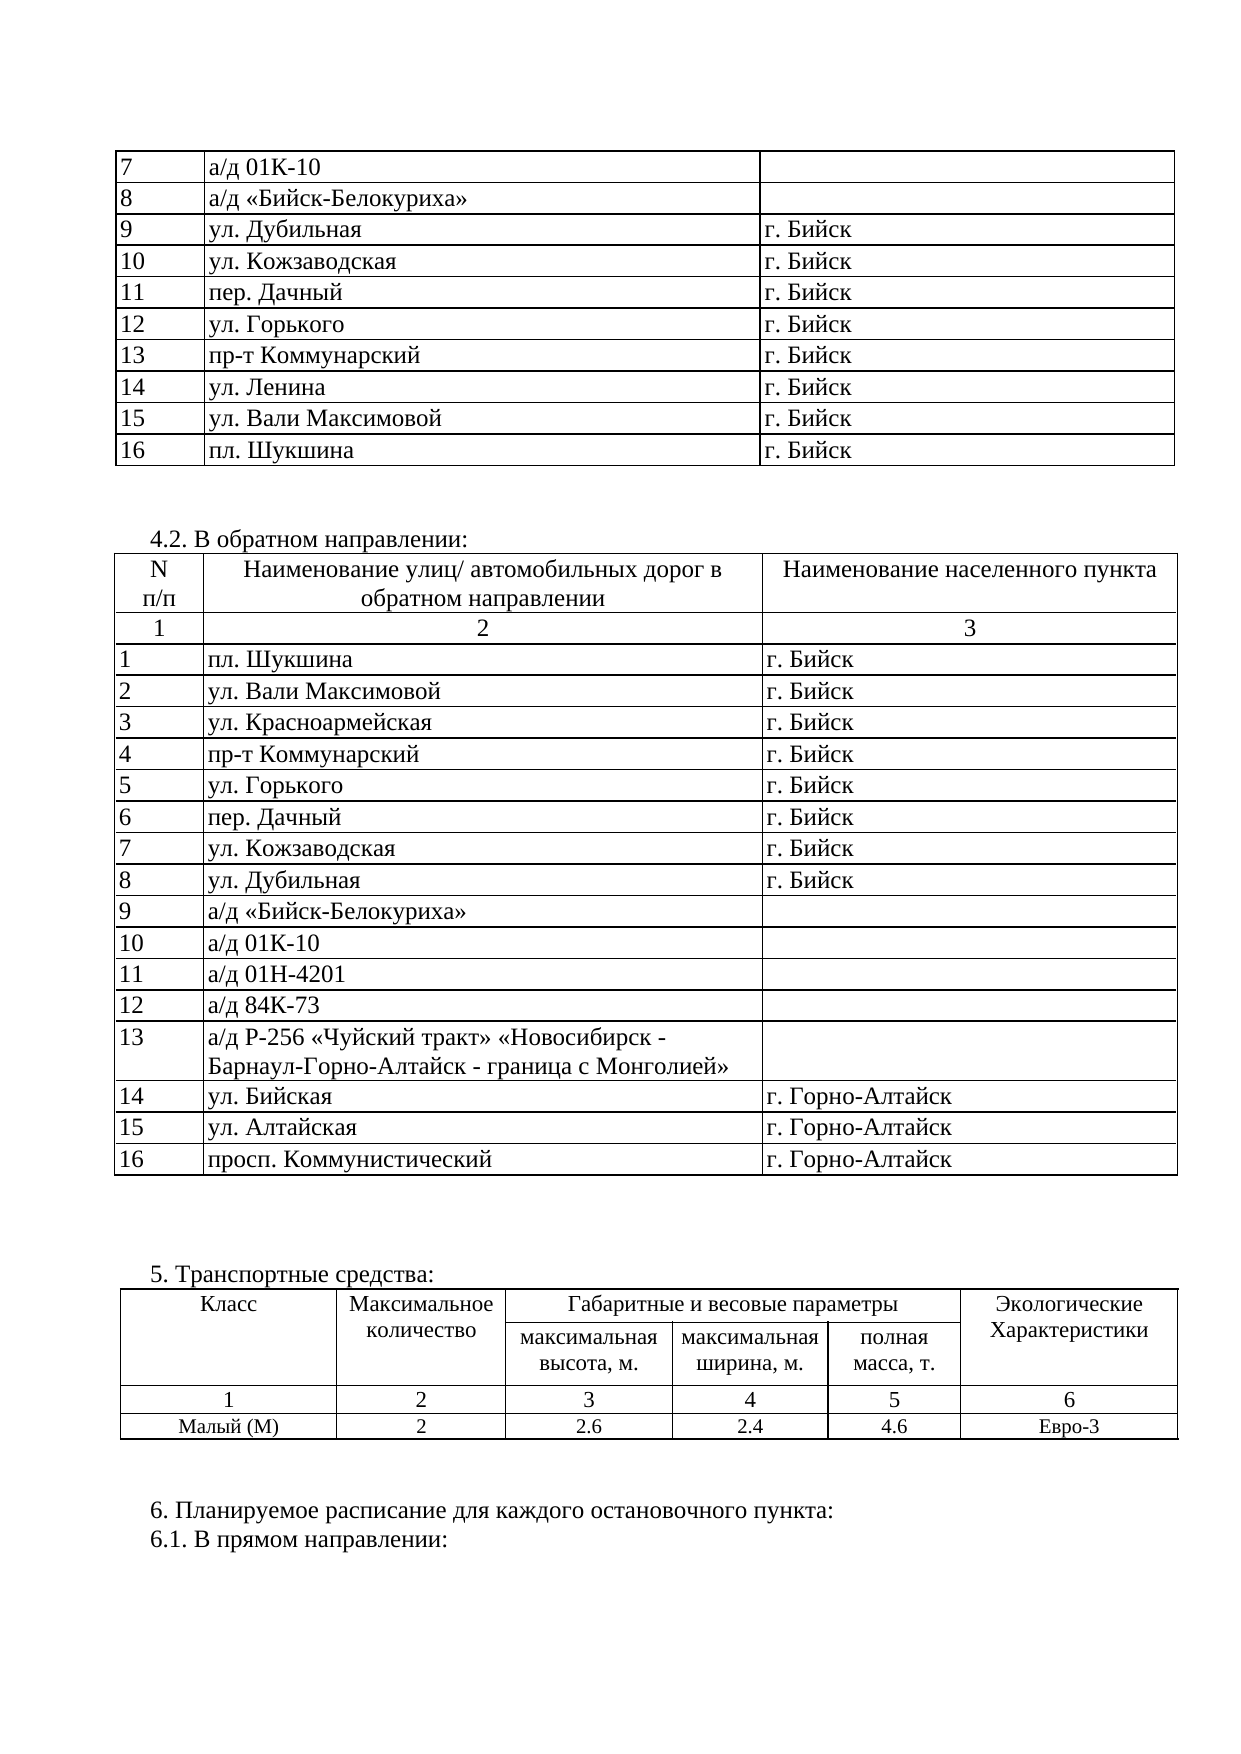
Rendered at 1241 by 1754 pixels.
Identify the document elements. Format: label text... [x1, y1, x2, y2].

table_cell а/д «Бийск-Белокуриха» [205, 183, 759, 213]
table_cell 9 [117, 215, 204, 244]
table_cell 14 [117, 372, 204, 402]
table_cell 2 [204, 613, 762, 643]
table_cell 8 [115, 864, 203, 894]
table_cell 6 [115, 801, 203, 832]
table_cell пр-т Коммунарский [204, 739, 762, 769]
table_cell г. Горно-Алтайск [763, 1143, 1177, 1174]
table_cell 13 [115, 1021, 203, 1079]
table_cell г. Бийск [763, 832, 1177, 863]
table_cell 16 [117, 435, 204, 464]
text 6.1. В прямом направлении: [150, 1524, 1090, 1552]
table_cell г. Бийск [763, 706, 1177, 737]
table_header Класс [121, 1290, 336, 1385]
table_cell 3 [115, 707, 203, 737]
table_cell 11 [117, 277, 204, 307]
table_cell 2 [115, 675, 203, 706]
text 4.2. В обратном направлении: [150, 524, 1090, 552]
table_cell а/д 84К-73 [204, 991, 762, 1020]
table_cell г. Бийск [763, 643, 1177, 674]
text 5. Транспортные средства: [150, 1259, 1090, 1288]
table_cell г. Бийск [761, 403, 1174, 433]
table_cell 8 [117, 183, 204, 213]
table_cell 12 [115, 990, 203, 1020]
table_header N п/п [115, 554, 203, 611]
table_cell 5 [115, 770, 203, 800]
table_cell г. Бийск [763, 863, 1177, 894]
table_header Наименование улиц/ автомобильных дорог в обратном направлении [204, 554, 762, 611]
table_cell 3 [763, 611, 1177, 643]
table_cell [763, 1020, 1177, 1079]
table_cell 2 [337, 1386, 505, 1413]
table_cell 15 [115, 1112, 203, 1142]
table_cell 13 [117, 340, 204, 370]
table_cell 1 [121, 1386, 336, 1413]
table_cell г. Бийск [761, 340, 1174, 370]
table_cell г. Бийск [763, 769, 1177, 800]
table_cell 7 [115, 833, 203, 863]
table_cell ул. Кожзаводская [204, 833, 762, 863]
table_cell ул. Горького [205, 309, 759, 339]
table_header Наименование населенного пункта [763, 554, 1177, 611]
table_cell ул. Вали Максимовой [205, 403, 759, 433]
table_cell [763, 958, 1177, 989]
table_cell г. Бийск [761, 372, 1174, 402]
table_cell 11 [115, 959, 203, 989]
table_cell ул. Бийская [204, 1081, 762, 1111]
table_cell г. Бийск [761, 277, 1174, 307]
table_cell г. Горно-Алтайск [763, 1111, 1177, 1142]
table_cell 1 [115, 613, 203, 643]
table_cell ул. Красноармейская [204, 707, 762, 737]
table_cell пр-т Коммунарский [205, 340, 759, 370]
table_cell 15 [117, 403, 204, 433]
table_cell 5 [829, 1386, 960, 1413]
table_cell 9 [115, 896, 203, 926]
table_cell 2 [337, 1414, 505, 1438]
table_cell г. Бийск [761, 309, 1174, 339]
table_cell пер. Дачный [205, 277, 759, 307]
text 6. Планируемое расписание для каждого остановочного пункта: [150, 1495, 1090, 1524]
table_cell г. Бийск [763, 674, 1177, 706]
table_cell а/д Р-256 «Чуйский тракт» «Новосибирск - Барнаул-Горно-Алтайск - граница с Монголией» [204, 1022, 762, 1079]
table_cell г. Бийск [763, 737, 1177, 769]
table_cell просп. Коммунистический [204, 1144, 762, 1174]
table_cell 4 [115, 738, 203, 769]
table_cell а/д «Бийск-Белокуриха» [204, 896, 762, 926]
table_cell 1 [115, 644, 203, 674]
table_cell а/д 01К-10 [205, 152, 759, 181]
table_cell Малый (М) [121, 1414, 336, 1438]
table_cell 2.4 [673, 1414, 827, 1438]
table_cell пер. Дачный [204, 802, 762, 832]
table_cell 10 [117, 246, 204, 276]
table_cell ул. Вали Максимовой [204, 676, 762, 706]
table_cell [763, 895, 1177, 926]
table_cell ул. Дубильная [204, 865, 762, 894]
table_cell Евро-3 [961, 1414, 1177, 1438]
table_cell 12 [117, 309, 204, 339]
table_cell ул. Горького [204, 770, 762, 800]
table_cell [763, 989, 1177, 1020]
table_cell ул. Дубильная [205, 215, 759, 244]
table_cell г. Горно-Алтайск [763, 1080, 1177, 1111]
table_cell 7 [117, 152, 204, 181]
table_cell максимальная ширина, м. [673, 1323, 827, 1385]
table_cell пл. Шукшина [204, 645, 762, 674]
table_cell 6 [961, 1386, 1177, 1413]
table_cell 4.6 [829, 1414, 960, 1438]
table_cell 16 [115, 1144, 203, 1174]
table_cell ул. Кожзаводская [205, 246, 759, 276]
table_cell г. Бийск [763, 800, 1177, 832]
table_cell 14 [115, 1081, 203, 1111]
table_header Максимальное количество [337, 1290, 505, 1385]
table_cell а/д 01К-10 [204, 928, 762, 957]
table_cell 10 [115, 927, 203, 957]
table_cell пл. Шукшина [205, 435, 759, 464]
table_cell максимальная высота, м. [506, 1323, 672, 1385]
table_cell 4 [673, 1386, 827, 1413]
table_cell полная масса, т. [829, 1323, 960, 1385]
table_cell [761, 152, 1174, 181]
table_cell ул. Ленина [205, 372, 759, 402]
table_cell 3 [506, 1386, 672, 1413]
table_cell а/д 01Н-4201 [204, 959, 762, 989]
table_header Габаритные и весовые параметры [506, 1290, 960, 1321]
table_cell ул. Алтайская [204, 1113, 762, 1142]
table_cell [763, 926, 1177, 957]
table_cell 2.6 [506, 1414, 672, 1438]
table_cell г. Бийск [761, 435, 1174, 464]
table_cell [761, 183, 1174, 213]
table_cell г. Бийск [761, 246, 1174, 276]
table_header Экологические Характеристики [961, 1290, 1177, 1385]
table_cell г. Бийск [761, 215, 1174, 244]
